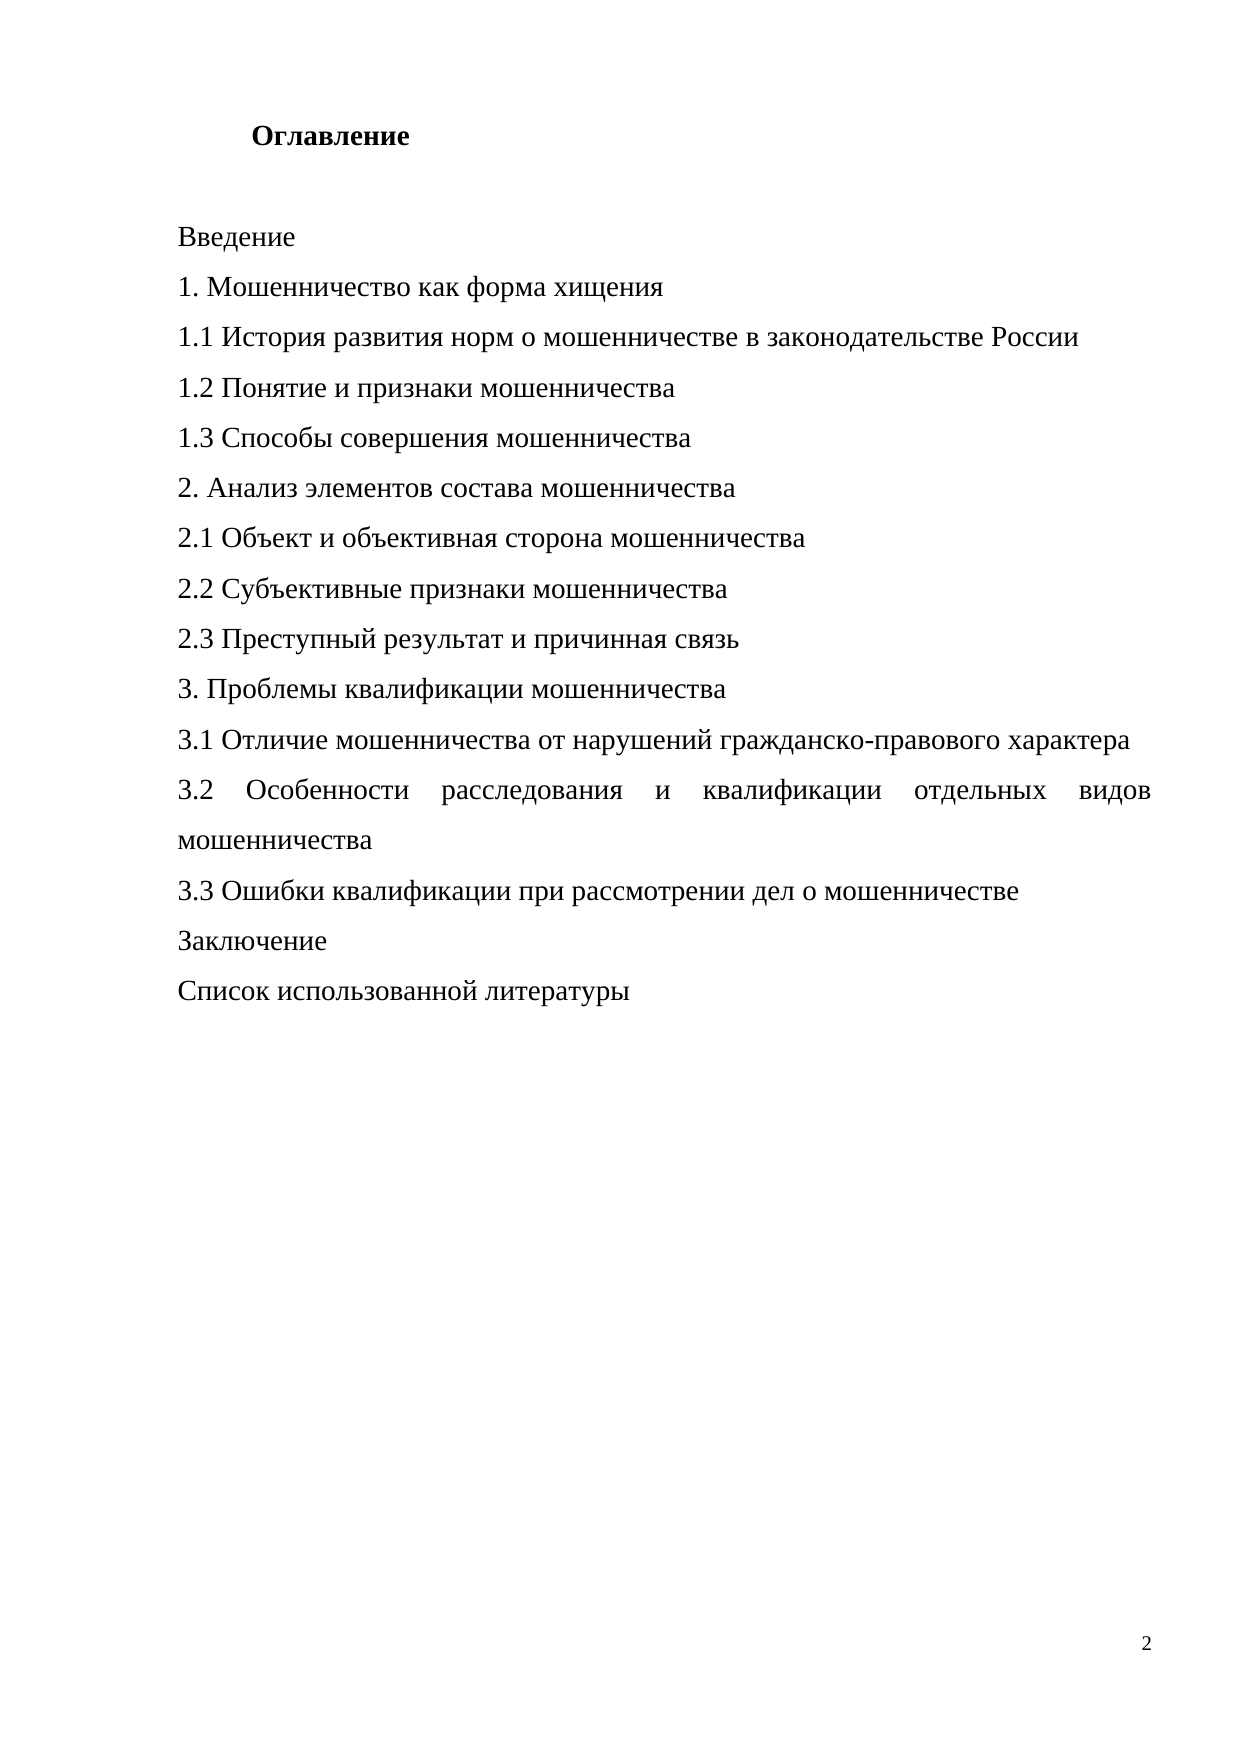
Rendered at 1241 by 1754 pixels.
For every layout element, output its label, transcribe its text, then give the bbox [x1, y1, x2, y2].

text 1.3 Способы совершения мошенничества [177, 420, 1152, 453]
subtitle 1. Мошенничество как форма хищения [177, 269, 1152, 303]
text 2.2 Субъективные признаки мошенничества [177, 571, 1152, 604]
text 3. Проблемы квалификации мошенничества [177, 672, 1152, 705]
text 1.2 Понятие и признаки мошенничества [177, 370, 1152, 403]
text 1.1 История развития норм о мошенничестве в законодательстве России [177, 319, 1152, 353]
text 2.3 Преступный результат и причинная связь [177, 621, 1152, 655]
text 3.2 Особенности расследования и квалификации отдельных видов мошенничества [177, 772, 1152, 856]
text Оглавление [177, 118, 1152, 152]
text 2.1 Объект и объективная сторона мошенничества [177, 521, 1152, 554]
text Заключение [177, 923, 1152, 957]
text 3.3 Ошибки квалификации при рассмотрении дел о мошенничестве [177, 873, 1152, 906]
subtitle Введение [177, 219, 1152, 252]
text Список использованной литературы [177, 973, 1152, 1007]
text 2. Анализ элементов состава мошенничества [177, 470, 1152, 504]
text 3.1 Отличие мошенничества от нарушений гражданско-правового характера [177, 722, 1152, 755]
